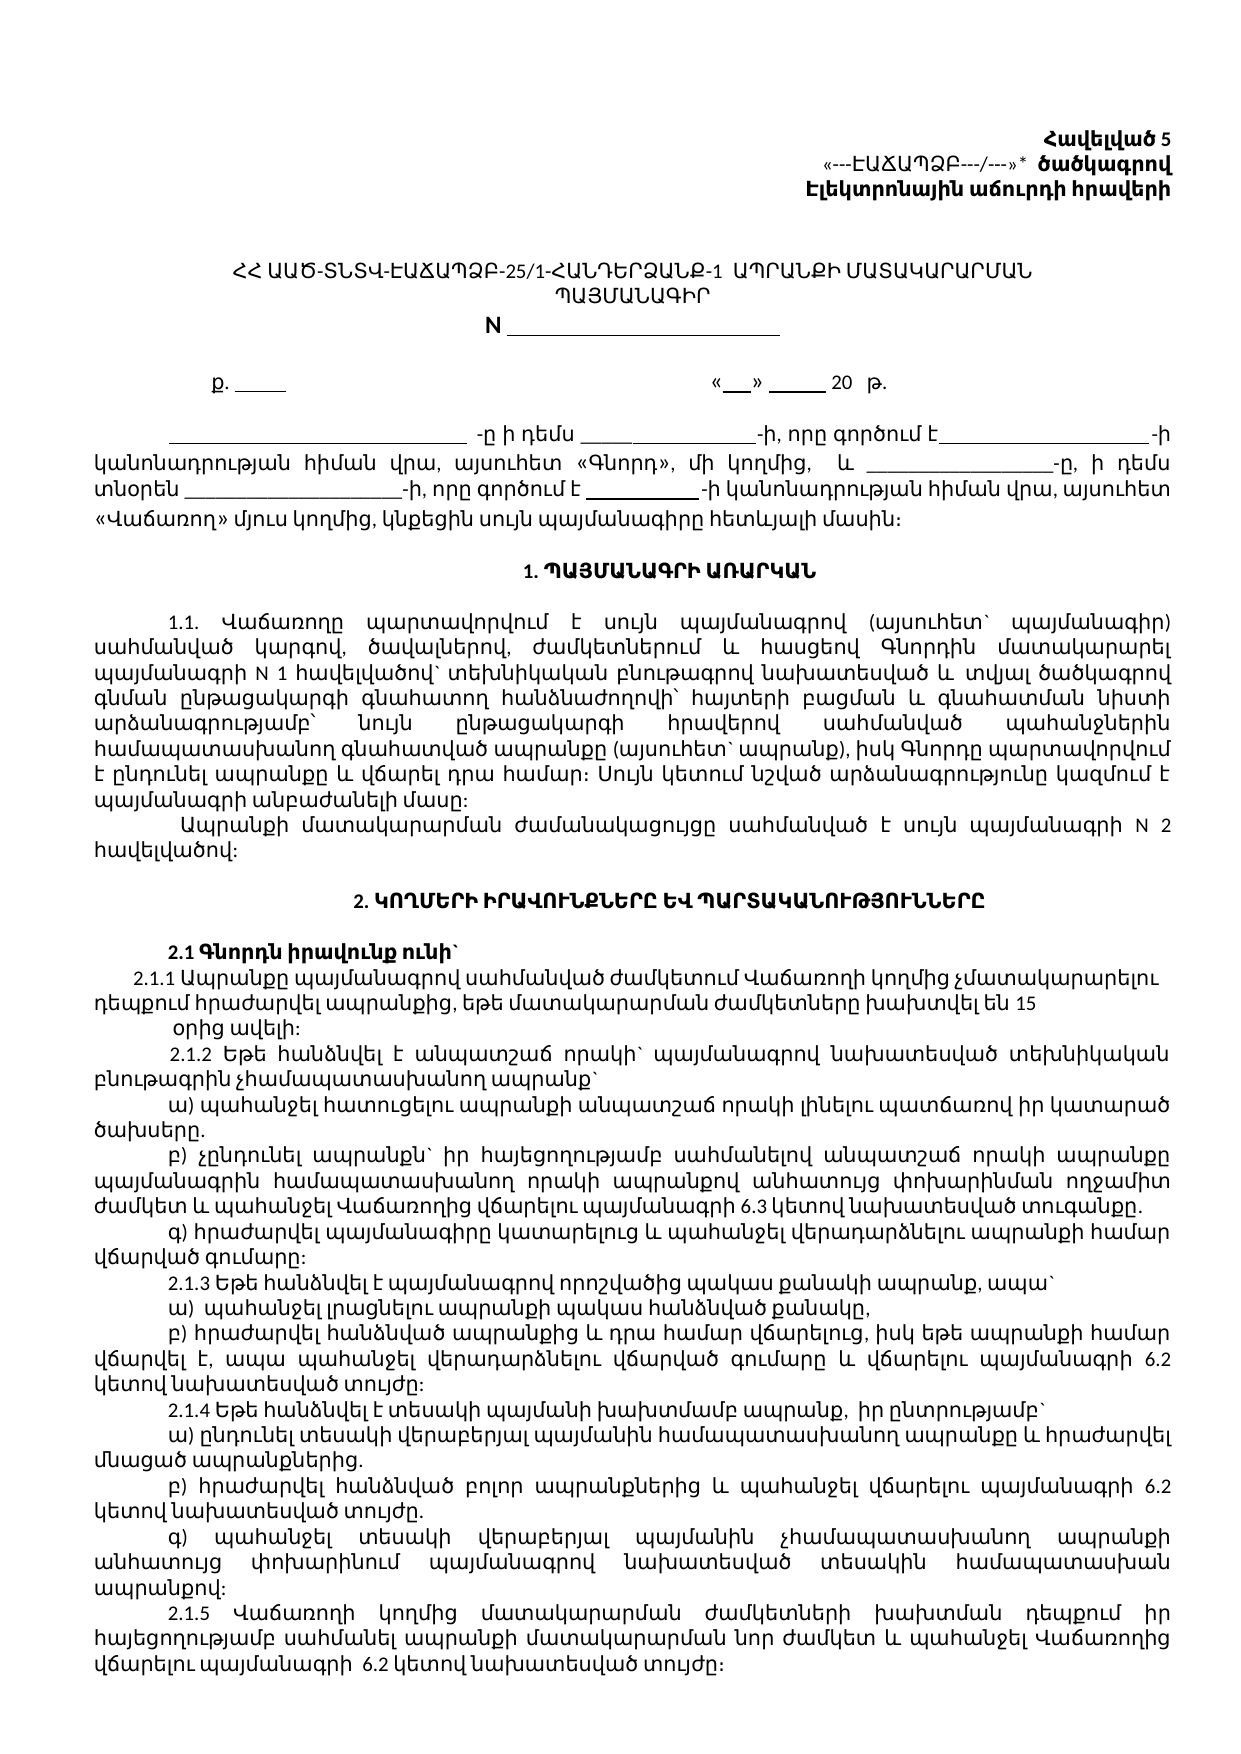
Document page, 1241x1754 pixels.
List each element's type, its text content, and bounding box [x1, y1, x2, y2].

text բ) հրաժարվել հանձնված ապրանքից և դրա համար վճարելուց, իսկ եթե ապրանքի համար վճարվել է, ապա պահանջել վերադարձնելու վճարված գումարը և վճարելու պայմանագրի 6.2 կետով նախատեսված տույժը: [94, 1321, 1171, 1397]
text 2.1.4 Եթե հանձնվել է տեսակի պայմանի խախտմամբ ապրանք, իր ընտրությամբ` [94, 1397, 1171, 1422]
text ՀՀ ԱԱԾ-ՏՆՏՎ-ԷԱՃԱՊՁԲ-25/1-ՀԱՆԴԵՐՁԱՆՔ-1 ԱՊՐԱՆՔԻ ՄԱՏԱԿԱՐԱՐՄԱՆ [79, 258, 1171, 283]
text N [79, 309, 1171, 339]
text Հավելված 5 [94, 126, 1171, 151]
text գ) հրաժարվել պայմանագիրը կատարելուց և պահանջել վերադարձնելու ապրանքի համար վճարված գումարը: [94, 1219, 1171, 1270]
text 2.1.3 Եթե հանձնվել է պայմանագրով որոշվածից պակաս քանակի ապրանք, ապա` [94, 1270, 1171, 1295]
text գ) պահանջել տեսակի վերաբերյալ պայմանին չհամապատասխանող ապրանքի անհատույց փոխարինում պայմանագրով նախատեսված տեսակին համապատասխան ապրանքով: [94, 1524, 1171, 1600]
text օրից ավելի: [94, 1016, 1171, 1041]
text 2.1.2 Եթե հանձնվել է անպատշաճ որակի` պայմանագրով նախատեսված տեխնիկական բնութագրին չհամապատասխանող ապրանք` [94, 1041, 1171, 1092]
text ք. « » 20 թ. [94, 365, 1171, 395]
text ՊԱՅՄԱՆԱԳԻՐ [79, 283, 1171, 309]
text բ) չընդունել ապրանքն` իր հայեցողությամբ սահմանելով անպատշաճ որակի ապրանքը պայմանագրին համապատասխանող որակի ապրանքով անհատույց փոխարինման ողջամիտ ժամկետ և պահանջել Վաճառողից վճարելու պայմանագրի 6.3 կետով նախատեսված տուգանքը. [94, 1143, 1171, 1219]
text ա) պահանջել հատուցելու ապրանքի անպատշաճ որակի լինելու պատճառով իր կատարած ծախսերը. [94, 1092, 1171, 1143]
text «---ԷԱՃԱՊՁԲ---/---»* ծածկագրով [94, 151, 1171, 177]
text 2.1 Գնորդն իրավունք ունի` [94, 939, 1171, 965]
text Ապրանքի մատակարարման ժամանակացույցը սահմանված է սույն պայմանագրի N 2 հավելվածով: [94, 812, 1171, 863]
text բ) հրաժարվել հանձնված բոլոր ապրանքներից և պահանջել վճարելու պայմանագրի 6.2 կետով նախատեսված տույժը. [94, 1473, 1171, 1524]
text 1. ՊԱՅՄԱՆԱԳՐԻ ԱՌԱՐԿԱՆ [94, 558, 1171, 583]
text 1.1. Վաճառողը պարտավորվում է սույն պայմանագրով (այսուհետ` պայմանագիր) սահմանված կարգով, ծավալներով, ժամկետներում և հասցեով Գնորդին մատակարարել պայմանագրի N 1 հավելվածով` տեխնիկական բնութագրով նախատեսված և տվյալ ծածկագրով գնման ընթացակարգի գնահատող հանձնաժողովի՝ հայտերի բացման և գնահատման նիստի արձանագրությամբ՝ նույն ընթացակարգի հրավերով սահմանված պահանջներին համապատասխանող գնահատված ապրանքը (այսուհետ` ապրանք), իսկ Գնորդը պարտավորվում է ընդունել ապրանքը և վճարել դրա համար։ Սույն կետում նշված արձանագրությունը կազմում է պայմանագրի անբաժանելի մասը: [94, 609, 1171, 812]
text ա) պահանջել լրացնելու ապրանքի պակաս հանձնված քանակը, [94, 1295, 1171, 1321]
text 2.1.1 Ապրանքը պայմանագրով սահմանված ժամկետում Վաճառողի կողմից չմատակարարելու դեպքում հրաժարվել ապրանքից, եթե մատակարարման ժամկետները խախտվել են 15 [94, 965, 1171, 1016]
text Էլեկտրոնային աճուրդի հրավերի [94, 177, 1171, 202]
text ա) ընդունել տեսակի վերաբերյալ պայմանին համապատասխանող ապրանքը և հրաժարվել մնացած ապրանքներից. [94, 1422, 1171, 1473]
text 2.1.5 Վաճառողի կողմից մատակարարման ժամկետների խախտման դեպքում իր հայեցողությամբ սահմանել ապրանքի մատակարարման նոր ժամկետ և պահանջել Վաճառողից վճարելու պայմանագրի 6.2 կետով նախատեսված տույժը։ [94, 1600, 1171, 1676]
text -ը ի դեմս _____ -ի, որը գործում է -ի կանոնադրության հիման վրա, այսուհետ «Գնորդ», մի կողմից, և __________________-ը, ի դեմս տնօրեն _____________________-ի, որը գործում է -ի կանոնադրության հիման վրա, այսուհետ «Վաճառող» մյուս կողմից, կնքեցին սույն պայմանագիրը հետևյալի մասին։ [94, 421, 1171, 533]
text 2. ԿՈՂՄԵՐԻ ԻՐԱՎՈՒՆՔՆԵՐԸ ԵՎ ՊԱՐՏԱԿԱՆՈՒԹՅՈՒՆՆԵՐԸ [94, 888, 1171, 914]
